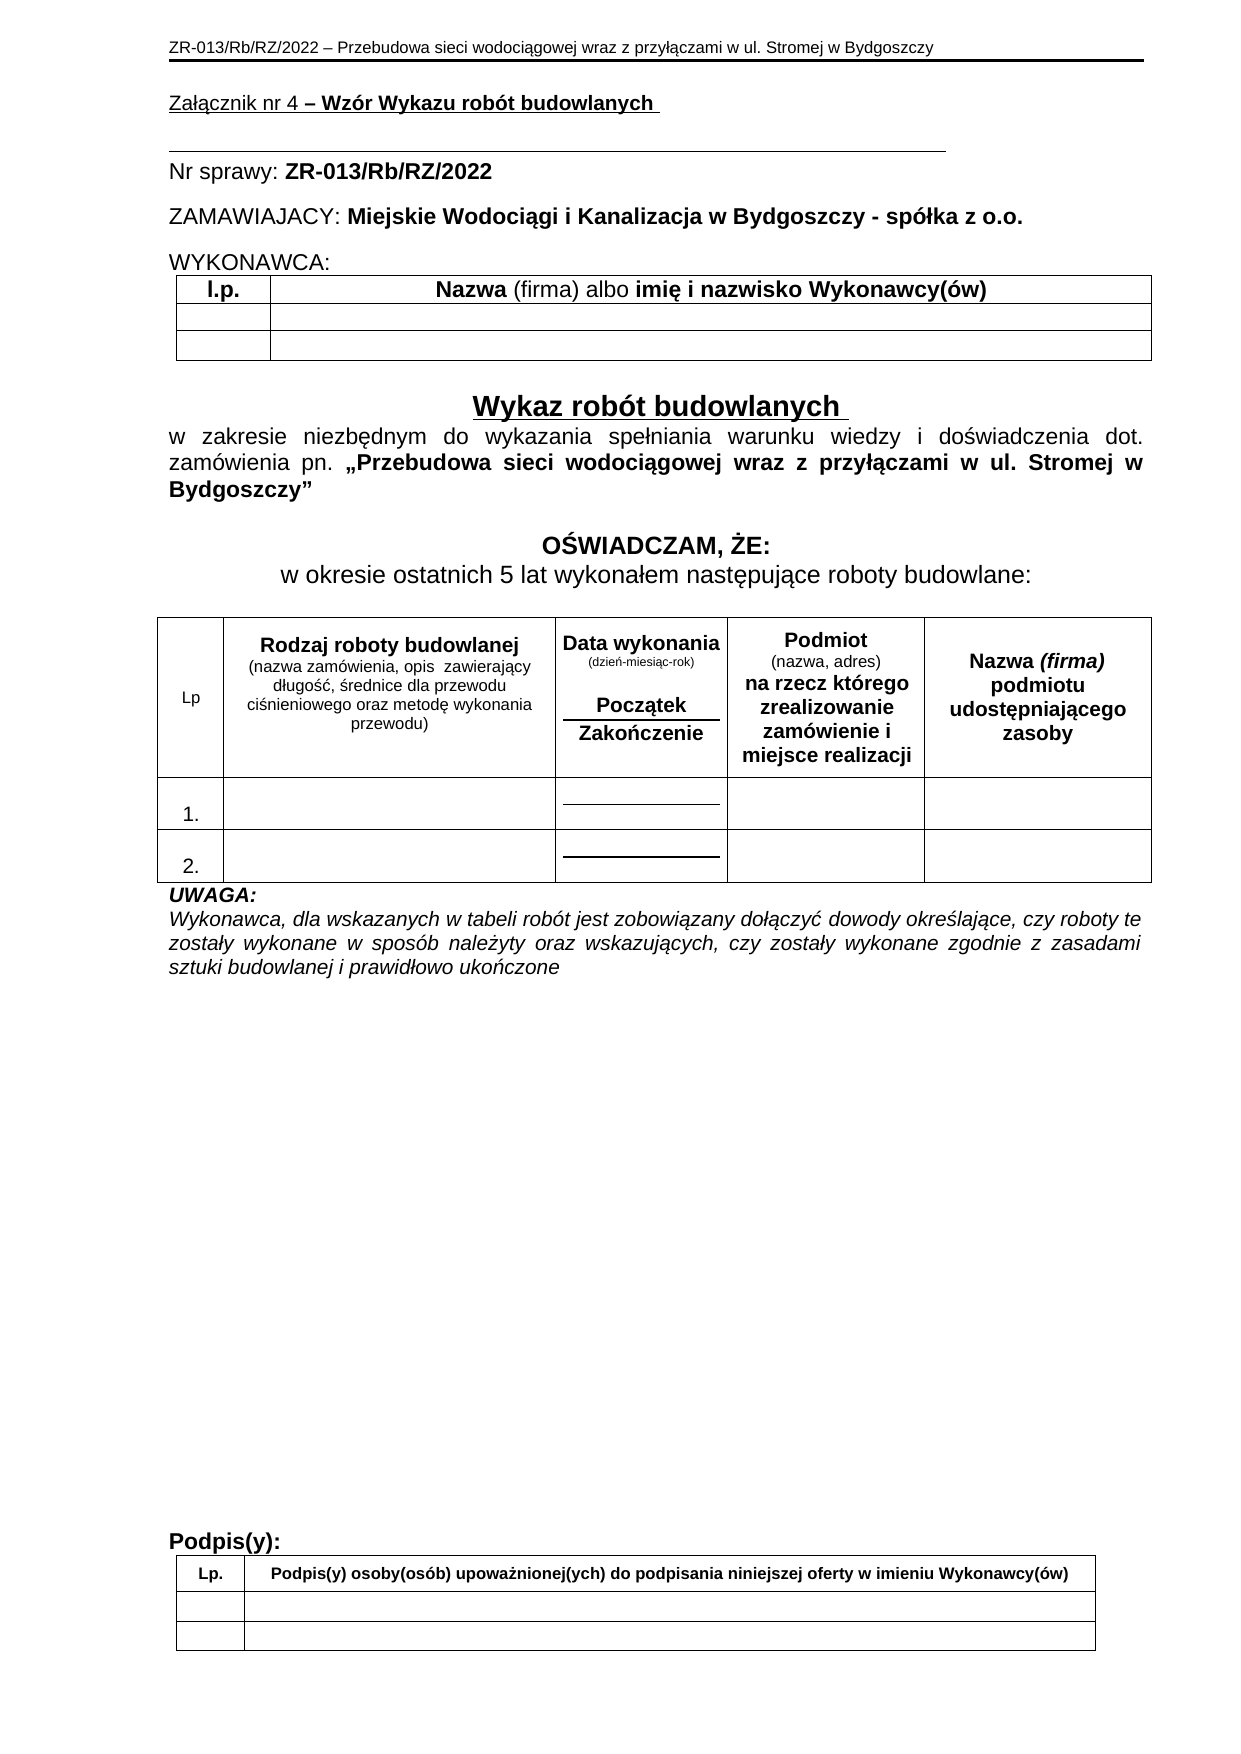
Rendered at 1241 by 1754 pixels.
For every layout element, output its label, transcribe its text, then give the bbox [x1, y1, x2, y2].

text Załącznik nr 4 – Wzór Wykazu robót budowlanych [169, 91, 1144, 114]
table_cell [728, 778, 924, 829]
list OŚWIADCZAM, ŻE: [169, 531, 1144, 559]
text Nr sprawy: ZR-013/Rb/RZ/2022 [169, 158, 1144, 184]
text WYKONAWCA: [169, 249, 1144, 275]
text UWAGA: [169, 883, 1144, 907]
table_cell 2. [158, 830, 223, 882]
table_cell [556, 778, 727, 829]
text ZAMAWIAJACY: Miejskie Wodociągi i Kanalizacja w Bydgoszczy - spółka z o.o. [169, 203, 1144, 229]
table_header Nazwa (firma) podmiotu udostępniającego zasoby [925, 618, 1151, 777]
title Wykaz robót budowlanych [169, 389, 1144, 423]
table_header l.p. [177, 276, 270, 302]
text w okresie ostatnich 5 lat wykonałem następujące roboty budowlane: [169, 559, 1144, 588]
table_cell [177, 331, 270, 360]
table_cell [177, 304, 270, 330]
table_header Rodzaj roboty budowlanej (nazwa zamówienia, opis zawierający długość, średnice dla przewodu ciśnieniowego oraz metodę wykonania przewodu) [224, 618, 555, 777]
table_cell [556, 830, 727, 882]
table_cell [271, 331, 1151, 360]
table_cell [925, 778, 1151, 829]
text Wykonawca, dla wskazanych w tabeli robót jest zobowiązany dołączyć dowody określające, czy roboty te zostały wykonane w sposób należyty oraz wskazujących, czy zostały wykonane zgodnie z zasadami sztuki budowlanej i prawidłowo ukończone [169, 907, 1144, 979]
table_cell 1. [158, 778, 223, 829]
table_cell [728, 830, 924, 882]
table_cell [271, 304, 1151, 330]
table_header Podmiot (nazwa, adres) na rzecz którego zrealizowanie zamówienie i miejsce realizacji [728, 618, 924, 777]
table_cell [925, 830, 1151, 882]
table_header Data wykonania (dzień-miesiąc-rok) Początek Zakończenie [556, 618, 727, 777]
table_header Nazwa (firma) albo imię i nazwisko Wykonawcy(ów) [271, 276, 1151, 302]
table_header Lp [158, 618, 223, 777]
table_cell [224, 778, 555, 829]
text w zakresie niezbędnym do wykazania spełniania warunku wiedzy i doświadczenia dot. zamówienia pn. „Przebudowa sieci wodociągowej wraz z przyłączami w ul. Stromej w Bydgoszczy” [169, 423, 1144, 502]
table_cell [224, 830, 555, 882]
